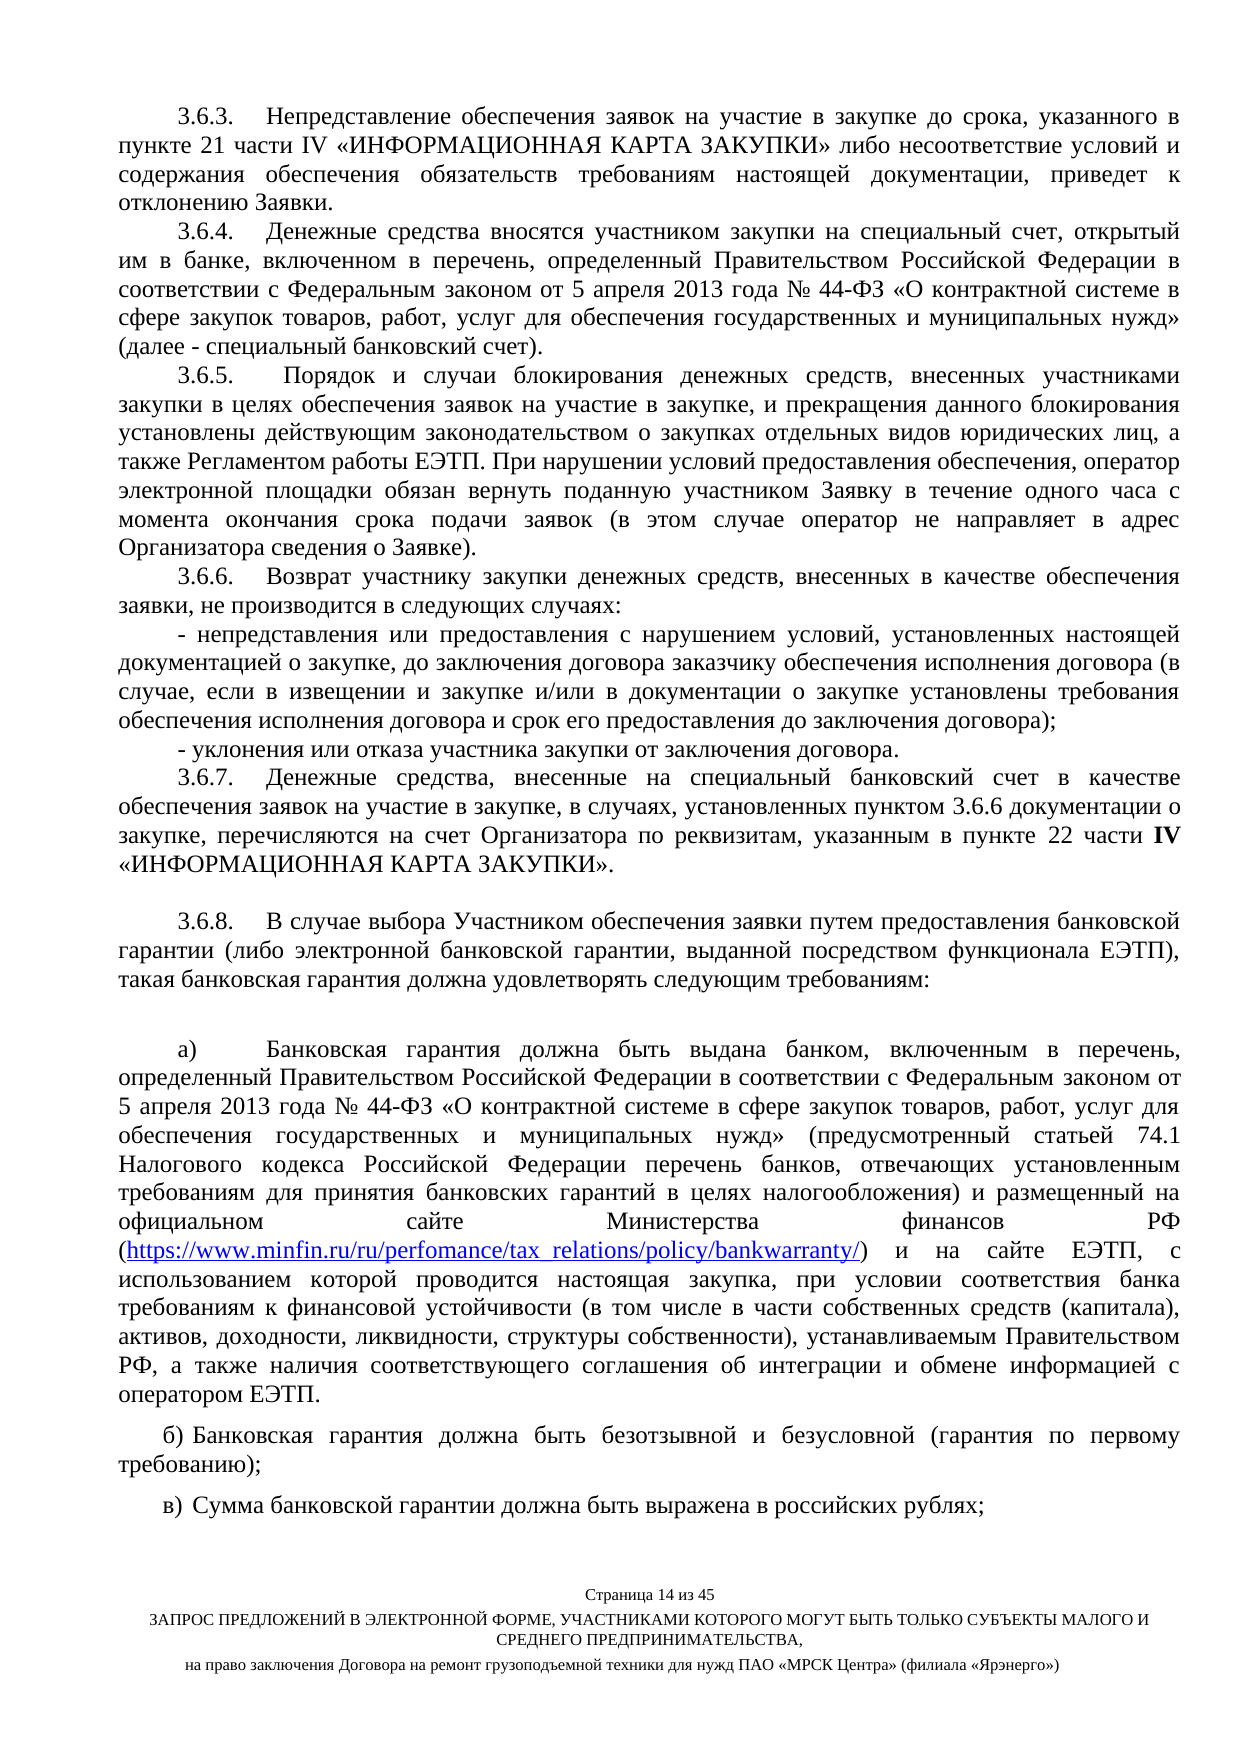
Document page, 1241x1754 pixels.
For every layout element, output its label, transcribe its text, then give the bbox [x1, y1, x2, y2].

text - уклонения или отказа участника закупки от заключения договора. [118, 734, 1181, 762]
subtitle Непредставление обеспечения заявок на участие в закупке до срока, указанного в пункте 21 части IV «ИНФОРМАЦИОННАЯ КАРТА ЗАКУПКИ» либо несоответствие условий и содержания обеспечения обязательств требованиям настоящей документации, приведет к отклонению Заявки. [118, 101, 1181, 216]
subtitle Порядок и случаи блокирования денежных средств, внесенных участниками закупки в целях обеспечения заявок на участие в закупке, и прекращения данного блокирования установлены действующим законодательством о закупках отдельных видов юридических лиц, а также Регламентом работы ЕЭТП. При нарушении условий предоставления обеспечения, оператор электронной площадки обязан вернуть поданную участником Заявку в течение одного часа с момента окончания срока подачи заявок (в этом случае оператор не направляет в адрес Организатора сведения о Заявке). [118, 360, 1181, 561]
text - непредставления или предоставления с нарушением условий, установленных настоящей документацией о закупке, до заключения договора заказчику обеспечения исполнения договора (в случае, если в извещении и закупке и/или в документации о закупке установлены требования обеспечения исполнения договора и срок его предоставления до заключения договора); [118, 619, 1181, 734]
subtitle Денежные средства вносятся участником закупки на специальный счет, открытый им в банке, включенном в перечень, определенный Правительством Российской Федерации в соответствии с Федеральным законом от 5 апреля 2013 года № 44-ФЗ «О контрактной системе в сфере закупок товаров, работ, услуг для обеспечения государственных и муниципальных нужд» (далее - специальный банковский счет). [118, 216, 1181, 360]
subtitle Денежные средства, внесенные на специальный банковский счет в качестве обеспечения заявок на участие в закупке, в случаях, установленных пунктом 3.6.6 документации о закупке, перечисляются на счет Организатора по реквизитам, указанным в пункте 22 части IV «ИНФОРМАЦИОННАЯ КАРТА ЗАКУПКИ». [118, 762, 1181, 877]
subtitle Возврат участнику закупки денежных средств, внесенных в качестве обеспечения заявки, не производится в следующих случаях: [118, 561, 1181, 619]
list Банковская гарантия должна быть безотзывной и безусловной (гарантия по первому требованию); [118, 1420, 1181, 1477]
list Банковская гарантия должна быть выдана банком, включенным в перечень, определенный Правительством Российской Федерации в соответствии с Федеральным законом от 5 апреля 2013 года № 44-ФЗ «О контрактной системе в сфере закупок товаров, работ, услуг для обеспечения государственных и муниципальных нужд» (предусмотренный статьей 74.1 Налогового кодекса Российской Федерации перечень банков, отвечающих установленным требованиям для принятия банковских гарантий в целях налогообложения) и размещенный на официальном сайте Министерства финансов РФ (https://www.minfin.ru/ru/perfomance/tax_relations/policy/bankwarranty/) и на сайте ЕЭТП, с использованием которой проводится настоящая закупка, при условии соответствия банка требованиям к финансовой устойчивости (в том числе в части собственных средств (капитала), активов, доходности, ликвидности, структуры собственности), устанавливаемым Правительством РФ, а также наличия соответствующего соглашения об интеграции и обмене информацией с оператором ЕЭТП. [118, 1034, 1181, 1407]
list Сумма банковской гарантии должна быть выражена в российских рублях; [162, 1490, 1181, 1519]
subtitle В случае выбора Участником обеспечения заявки путем предоставления банковской гарантии (либо электронной банковской гарантии, выданной посредством функционала ЕЭТП), такая банковская гарантия должна удовлетворять следующим требованиям: [118, 906, 1181, 992]
